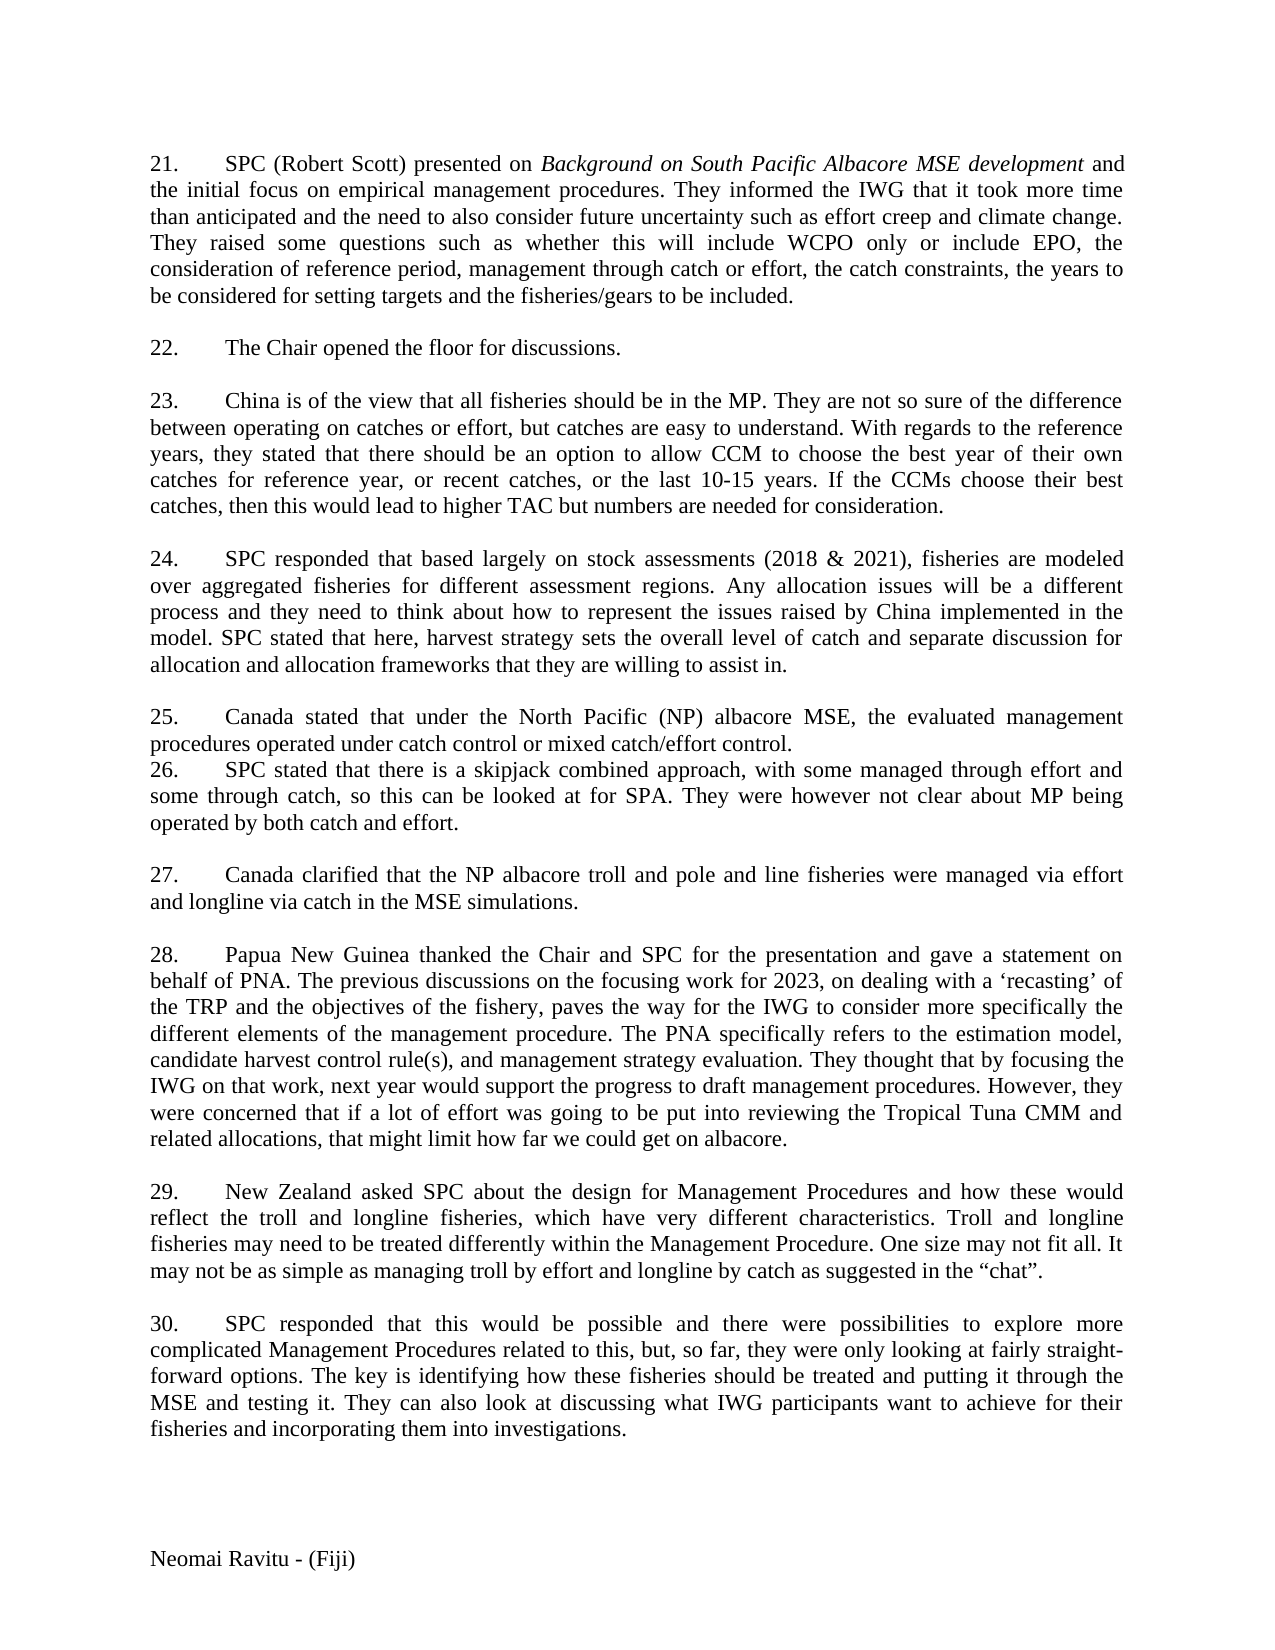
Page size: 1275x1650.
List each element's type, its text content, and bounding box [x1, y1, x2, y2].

list SPC responded that based largely on stock assessments (2018 & 2021), fisheries are modeled over aggregated fisheries for different assessment regions. Any allocation issues will be a different process and they need to think about how to represent the issues raised by China implemented in the model. SPC stated that here, harvest strategy sets the overall level of catch and separate discussion for allocation and allocation frameworks that they are willing to assist in. [150, 545, 1125, 677]
list New Zealand asked SPC about the design for Management Procedures and how these would reflect the troll and longline fisheries, which have very different characteristics. Troll and longline fisheries may need to be treated differently within the Management Procedure. One size may not fit all. It may not be as simple as managing troll by effort and longline by catch as suggested in the “chat”. [150, 1178, 1125, 1283]
list SPC responded that this would be possible and there were possibilities to explore more complicated Management Procedures related to this, but, so far, they were only looking at fairly straight-forward options. The key is identifying how these fisheries should be treated and putting it through the MSE and testing it. They can also look at discussing what IWG participants want to achieve for their fisheries and incorporating them into investigations. [150, 1309, 1125, 1441]
list Canada clarified that the NP albacore troll and pole and line fisheries were managed via effort and longline via catch in the MSE simulations. [150, 862, 1125, 914]
list Canada stated that under the North Pacific (NP) albacore MSE, the evaluated management procedures operated under catch control or mixed catch/effort control. [150, 703, 1125, 756]
list The Chair opened the floor for discussions. [150, 334, 1125, 361]
list China is of the view that all fisheries should be in the MP. They are not so sure of the difference between operating on catches or effort, but catches are easy to understand. With regards to the reference years, they stated that there should be an option to allow CCM to choose the best year of their own catches for reference year, or recent catches, or the last 10-15 years. If the CCMs choose their best catches, then this would lead to higher TAC but numbers are needed for consideration. [150, 387, 1125, 519]
list SPC stated that there is a skipjack combined approach, with some managed through effort and some through catch, so this can be looked at for SPA. They were however not clear about MP being operated by both catch and effort. [150, 756, 1125, 835]
list Papua New Guinea thanked the Chair and SPC for the presentation and gave a statement on behalf of PNA. The previous discussions on the focusing work for 2023, on dealing with a ‘recasting’ of the TRP and the objectives of the fishery, paves the way for the IWG to consider more specifically the different elements of the management procedure. The PNA specifically refers to the estimation model, candidate harvest control rule(s), and management strategy evaluation. They thought that by focusing the IWG on that work, next year would support the progress to draft management procedures. However, they were concerned that if a lot of effort was going to be put into reviewing the Tropical Tuna CMM and related allocations, that might limit how far we could get on albacore. [150, 941, 1125, 1151]
list SPC (Robert Scott) presented on Background on South Pacific Albacore MSE development and the initial focus on empirical management procedures. They informed the IWG that it took more time than anticipated and the need to also consider future uncertainty such as effort creep and climate change. They raised some questions such as whether this will include WCPO only or include EPO, the consideration of reference period, management through catch or effort, the catch constraints, the years to be considered for setting targets and the fisheries/gears to be included. [150, 150, 1125, 308]
